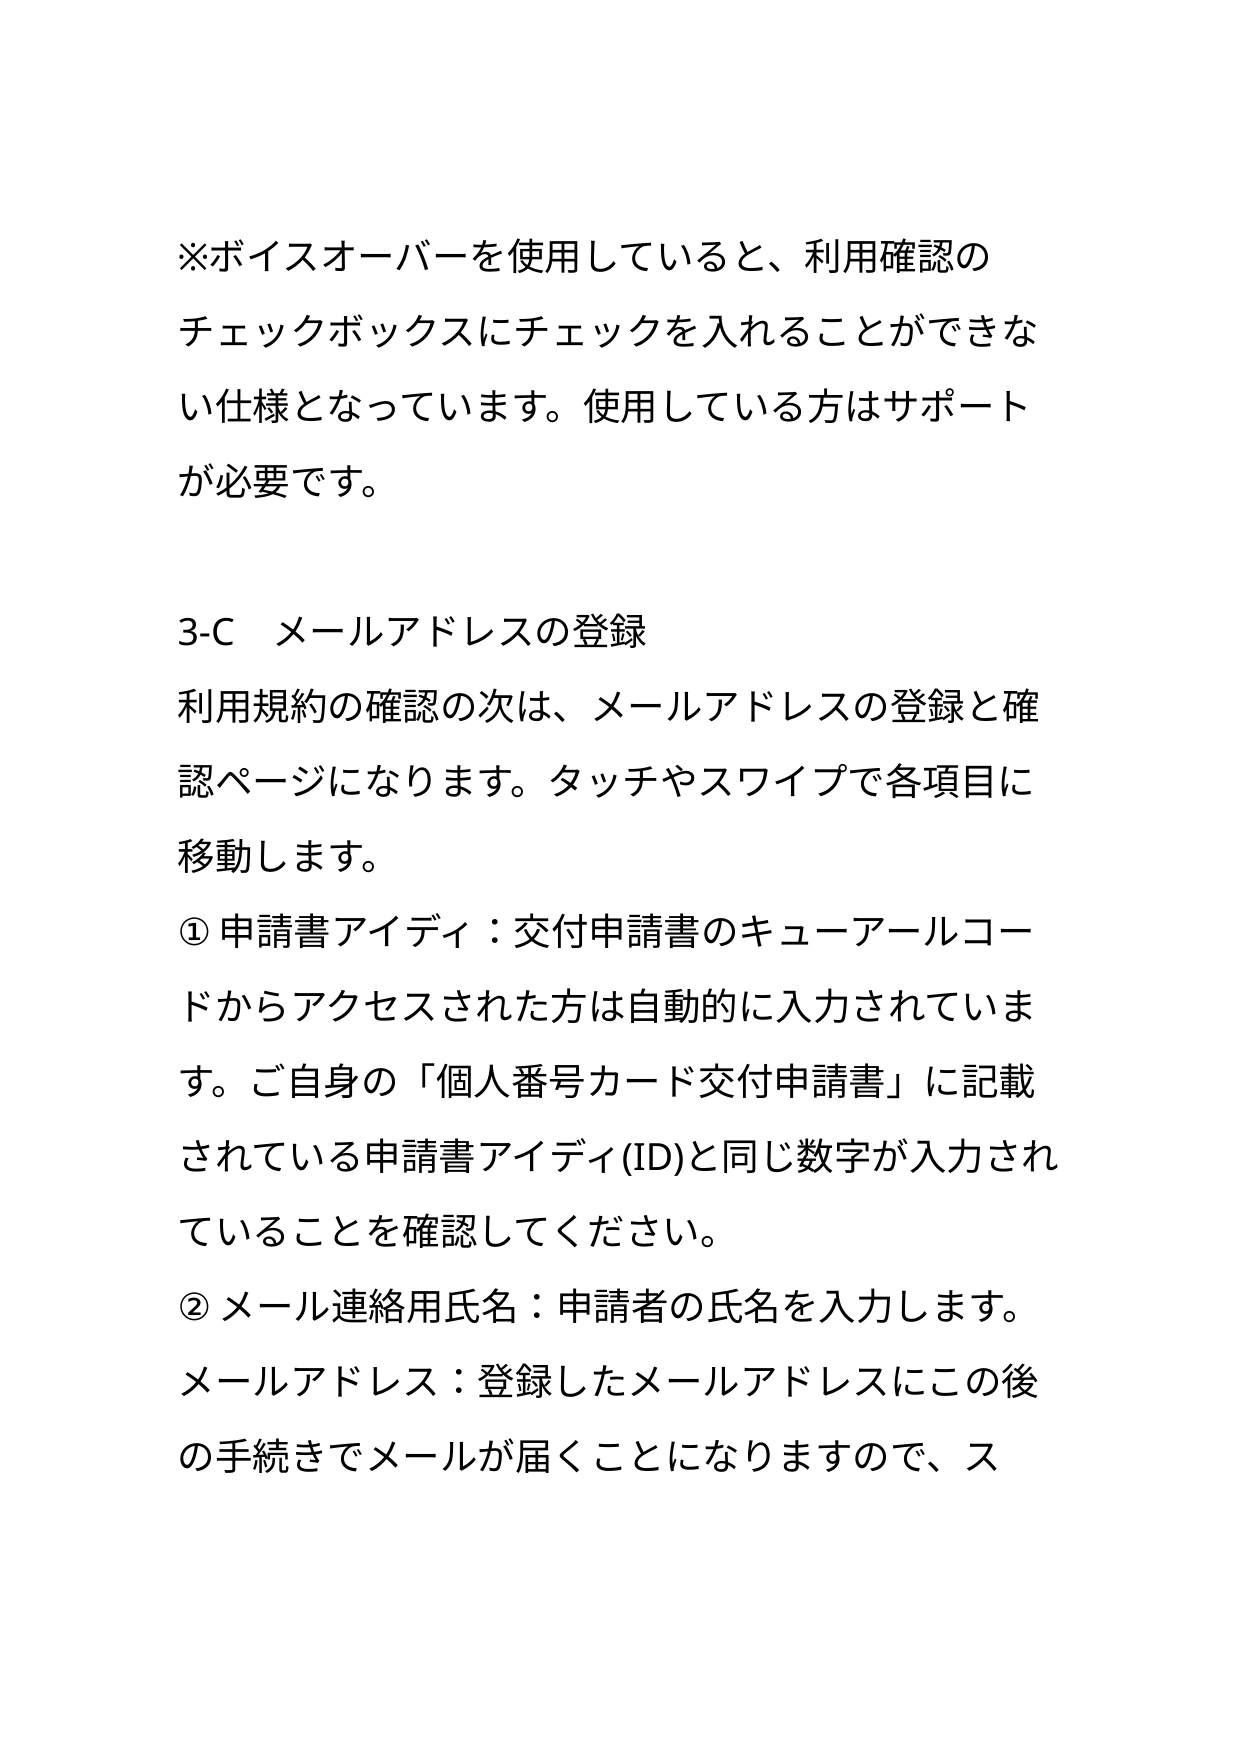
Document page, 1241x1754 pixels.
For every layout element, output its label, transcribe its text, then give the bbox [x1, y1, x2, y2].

text ①申請書アイディ：交付申請書のキューアールコードからアクセスされた方は自動的に入力されています。​ご自身の「個人番号カード交付申請書」に記載されている申請書アイディ(ID)と同じ数字が入力されていることを確認してください。 [177, 892, 1063, 1267]
text ※ボイスオーバーを使用していると、利用確認のチェックボックスにチェックを入れることができない仕様となっています。使用している方はサポートが必要です。​ [177, 217, 1063, 517]
text 3-C メールアドレスの登録 [177, 592, 1063, 667]
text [177, 1342, 1063, 1492]
text 利用規約の確認の次は、メールアドレスの登録と確認ページになります。タッチやスワイプで各項目に移動します。 [177, 667, 1063, 892]
text ②メール連絡用氏名：申請者の氏名を入力します。 [177, 1267, 1063, 1342]
